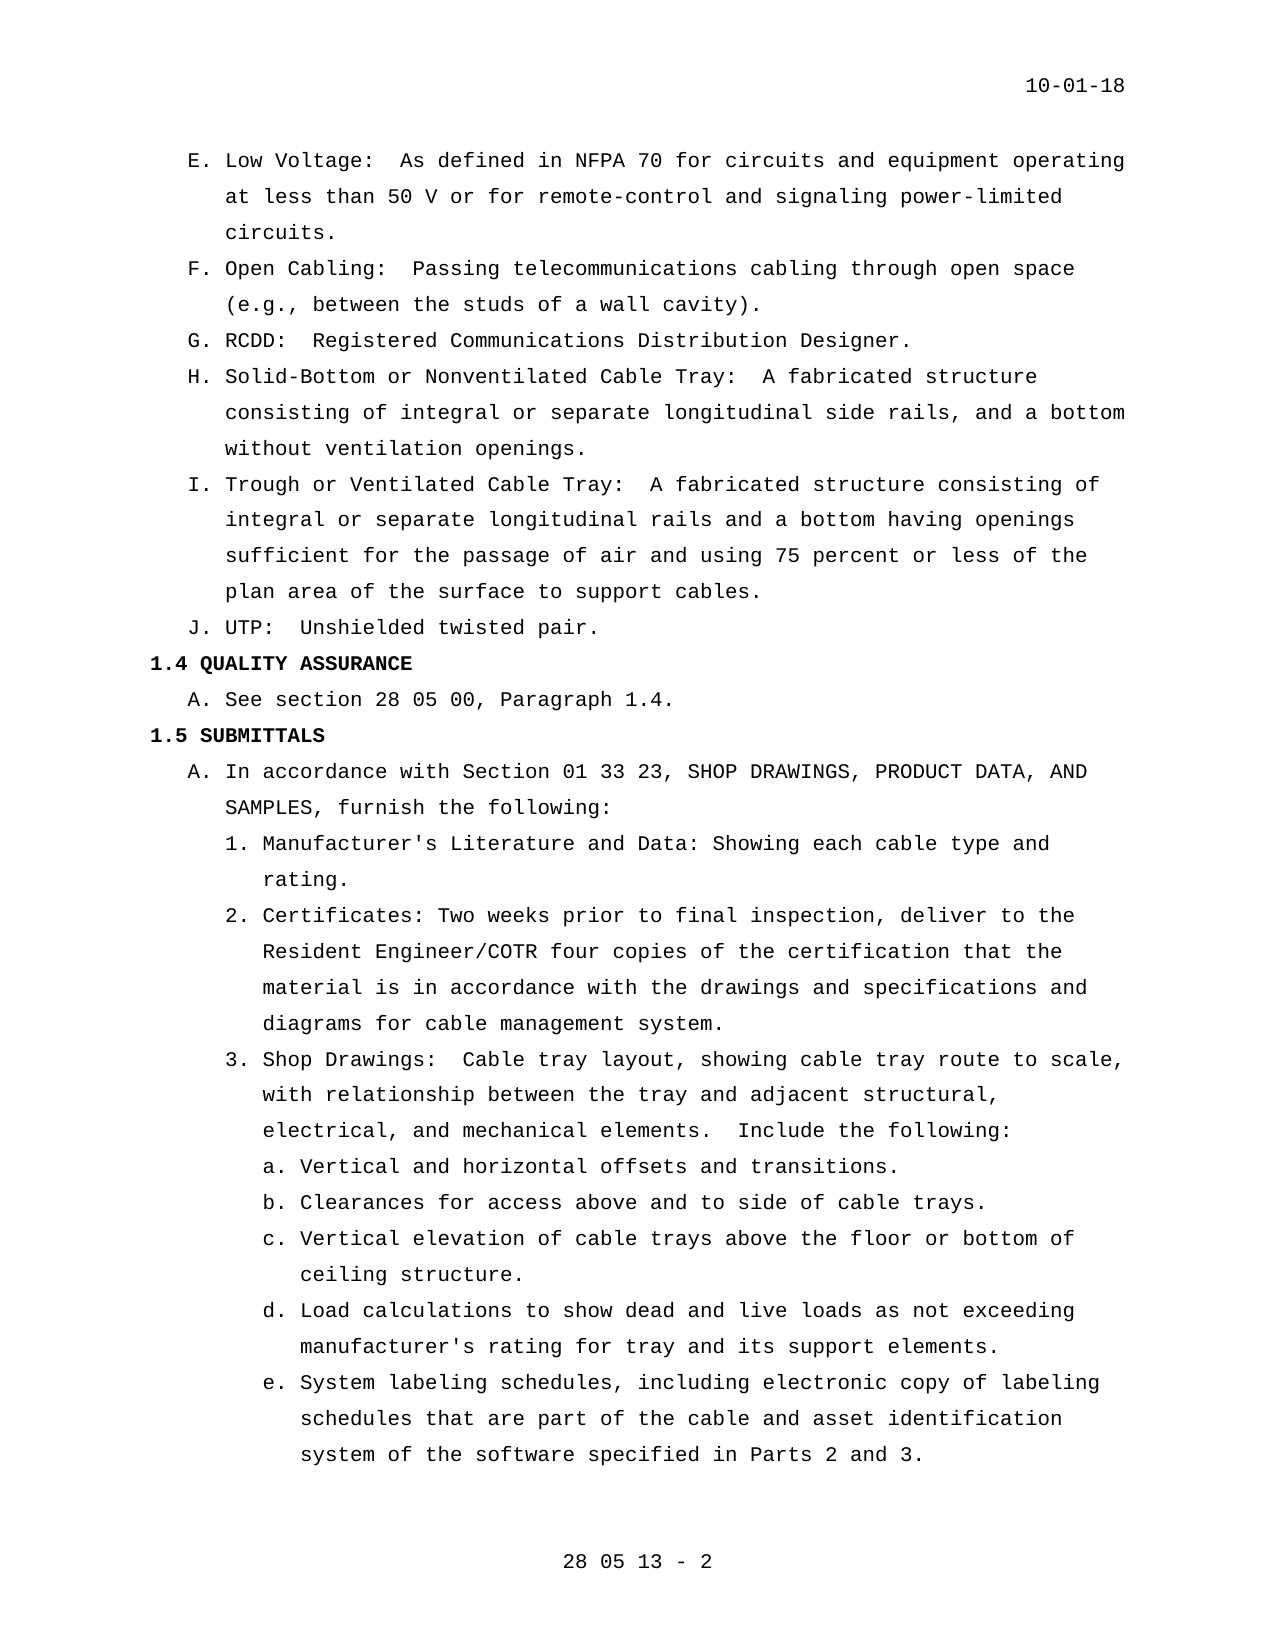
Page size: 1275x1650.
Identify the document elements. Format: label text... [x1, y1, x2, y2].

text 1.5 submittals [150, 725, 1125, 749]
text c. Vertical elevation of cable trays above the floor or bottom of ceiling structure. [262, 1228, 1125, 1288]
text E. Low Voltage: As defined in NFPA 70 for circuits and equipment operating at less than 50 V or for remote-control and signaling power-limited circuits. [187, 150, 1125, 246]
text H. Solid-Bottom or Nonventilated Cable Tray: A fabricated structure consisting of integral or separate longitudinal side rails, and a bottom without ventilation openings. [187, 366, 1125, 461]
text A. In accordance with Section 01 33 23, SHOP DRAWINGS, PRODUCT DATA, AND SAMPLES, furnish the following: [187, 761, 1125, 821]
text 1. Manufacturer's Literature and Data: Showing each cable type and rating. [225, 833, 1125, 893]
text 2. Certificates: Two weeks prior to final inspection, deliver to the Resident Engineer/COTR four copies of the certification that the material is in accordance with the drawings and specifications and diagrams for cable management system. [225, 905, 1125, 1036]
text b. Clearances for access above and to side of cable trays. [262, 1192, 1125, 1216]
text d. Load calculations to show dead and live loads as not exceeding manufacturer's rating for tray and its support elements. [262, 1300, 1125, 1360]
text A. See section 28 05 00, Paragraph 1.4. [187, 689, 1125, 713]
text 3. Shop Drawings: Cable tray layout, showing cable tray route to scale, with relationship between the tray and adjacent structural, electrical, and mechanical elements. Include the following: [225, 1048, 1125, 1144]
text a. Vertical and horizontal offsets and transitions. [262, 1156, 1125, 1180]
text 1.4 QUALITY ASSURANCE [150, 653, 1125, 677]
text G. RCDD: Registered Communications Distribution Designer. [187, 330, 1125, 354]
text I. Trough or Ventilated Cable Tray: A fabricated structure consisting of integral or separate longitudinal rails and a bottom having openings sufficient for the passage of air and using 75 percent or less of the plan area of the surface to support cables. [187, 473, 1125, 605]
text e. System labeling schedules, including electronic copy of labeling schedules that are part of the cable and asset identification system of the software specified in Parts 2 and 3. [262, 1372, 1125, 1468]
text F. Open Cabling: Passing telecommunications cabling through open space (e.g., between the studs of a wall cavity). [187, 258, 1125, 318]
text J. UTP: Unshielded twisted pair. [187, 617, 1125, 641]
